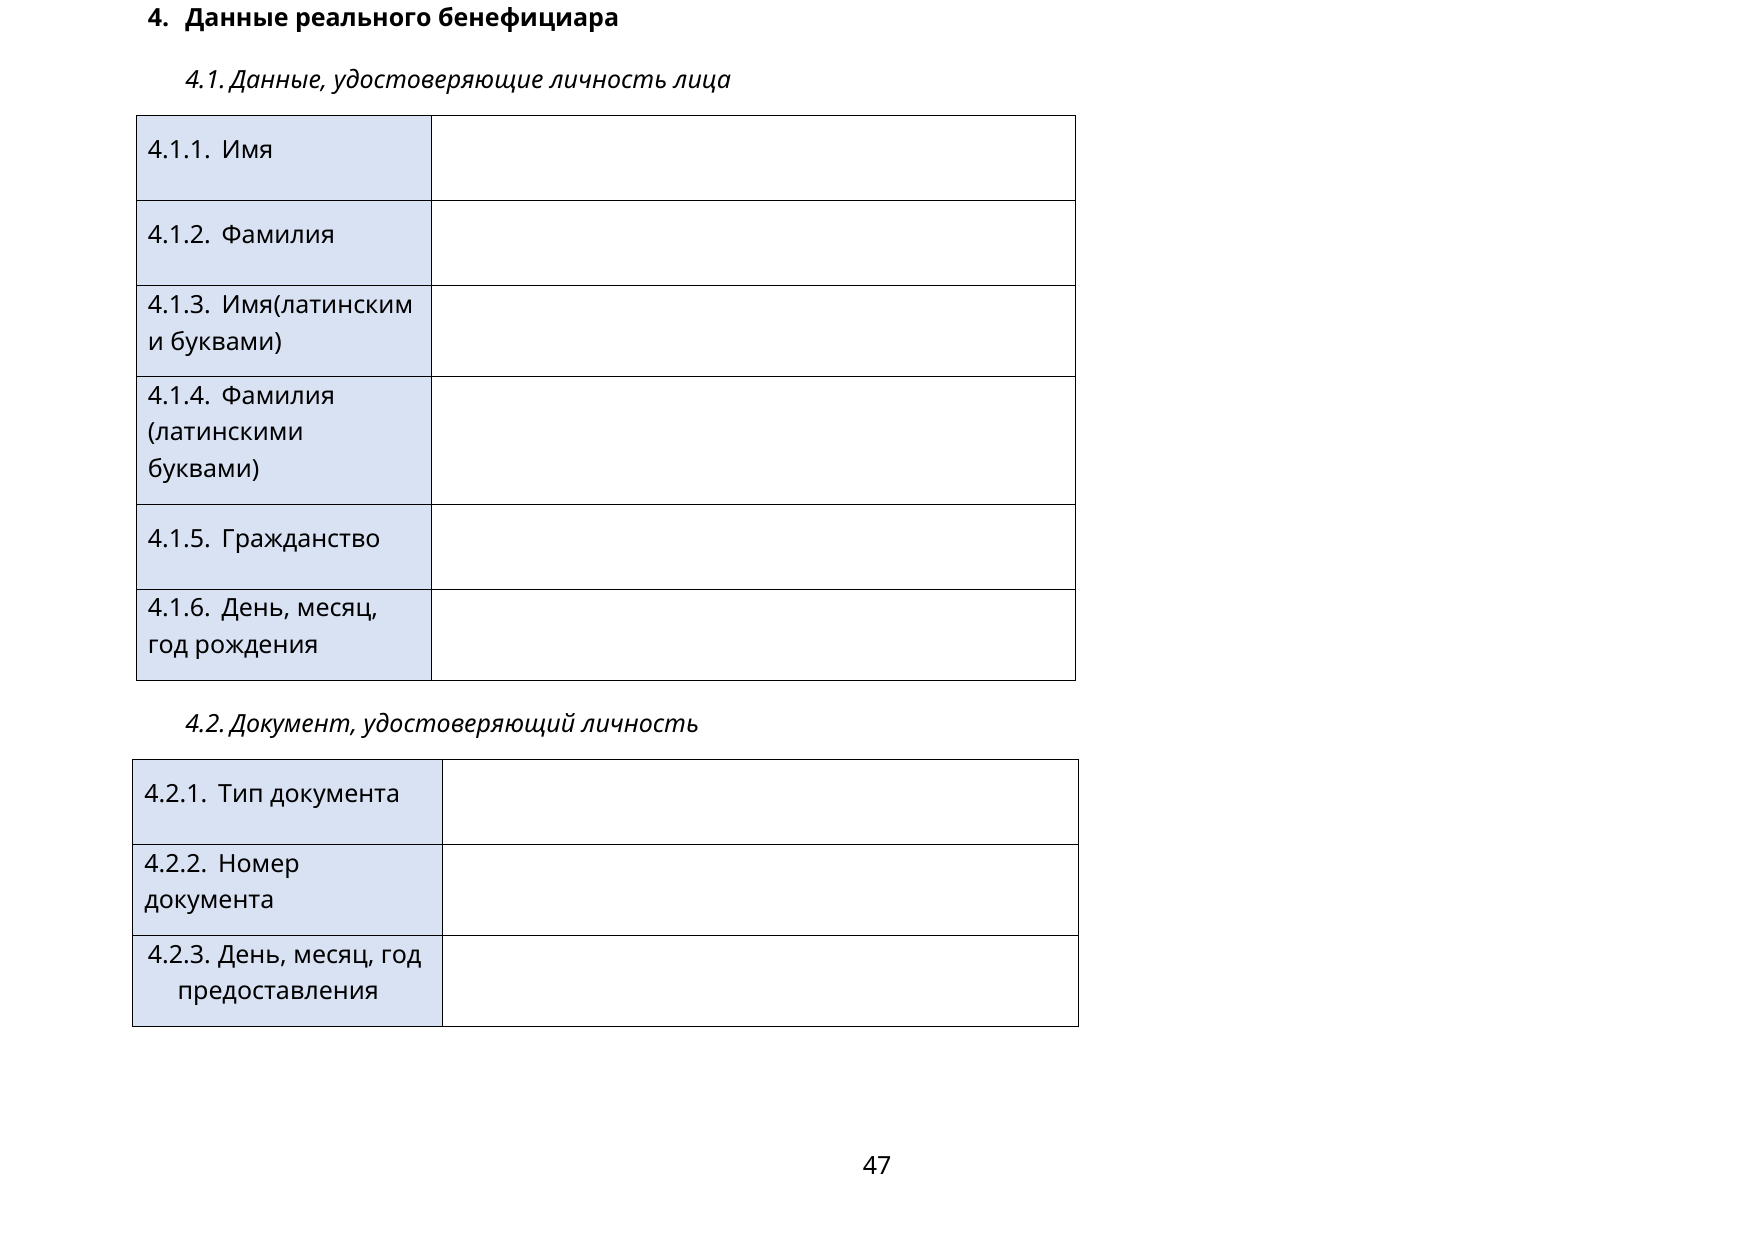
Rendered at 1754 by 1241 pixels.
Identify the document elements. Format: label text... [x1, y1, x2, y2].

table_cell [443, 845, 1078, 935]
table_cell [432, 201, 1075, 285]
list Данные, удостоверяющие личность лица [185, 62, 1606, 96]
table_cell Гражданство [137, 505, 431, 589]
table_cell Фамилия (латинскими буквами) [137, 377, 431, 504]
table_cell [443, 936, 1078, 1026]
table_cell [432, 505, 1075, 589]
table_header Тип документа [133, 760, 442, 844]
table_header [432, 116, 1075, 200]
list Документ, удостоверяющий личность [185, 706, 1606, 740]
table_cell [432, 377, 1075, 504]
table_cell Фамилия [137, 201, 431, 285]
table_cell Номер документа [133, 845, 442, 935]
table_cell День, месяц, год рождения [137, 590, 431, 680]
table_cell День, месяц, год предоставления [133, 936, 442, 1026]
table_header [443, 760, 1078, 844]
list Данные реального бенефициара [148, 0, 1606, 34]
table_header Имя [137, 116, 431, 200]
table_cell Имя(латинскими буквами) [137, 286, 431, 376]
table_cell [432, 590, 1075, 680]
table_cell [432, 286, 1075, 376]
